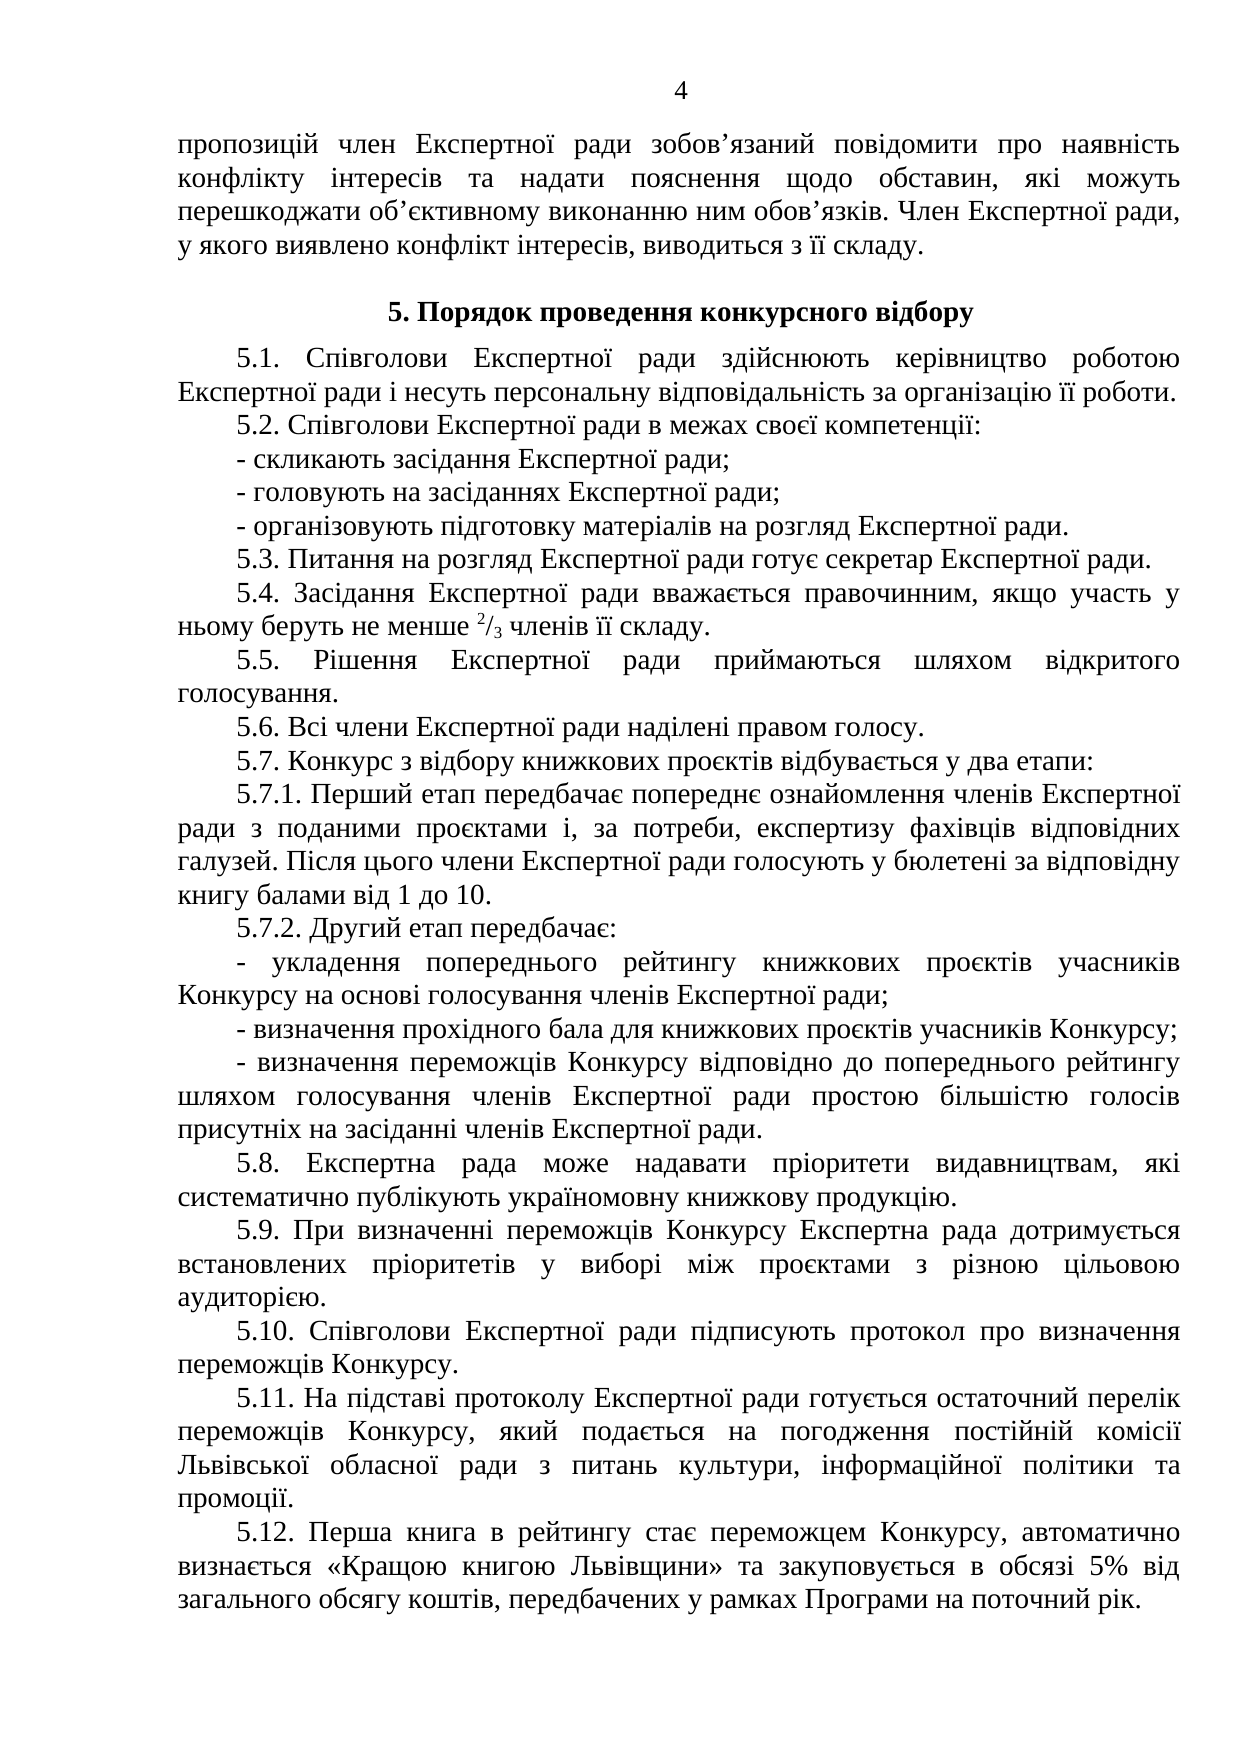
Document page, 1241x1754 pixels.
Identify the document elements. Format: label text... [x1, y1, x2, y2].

text - визначення прохідного бала для книжкових проєктів учасників Конкурсу; [177, 1011, 1181, 1044]
text 5.10. Співголови Експертної ради підписують протокол про визначення переможців Конкурсу. [177, 1313, 1181, 1380]
text 5.7.2. Другий етап передбачає: [177, 910, 1181, 944]
text 5.7. Конкурс з відбору книжкових проєктів відбувається у два етапи: [177, 743, 1181, 776]
text 5.5. Рішення Експертної ради приймаються шляхом відкритого голосування. [177, 642, 1181, 709]
text - головують на засіданнях Експертної ради; [177, 474, 1181, 508]
text 5.4. Засідання Експертної ради вважається правочинним, якщо участь у ньому беруть не менше 2/3 членів її складу. [177, 575, 1181, 642]
text 5.8. Експертна рада може надавати пріоритети видавництвам, які систематично публікують україномовну книжкову продукцію. [177, 1145, 1181, 1212]
text - визначення переможців Конкурсу відповідно до попереднього рейтингу шляхом голосування членів Експертної ради простою більшістю голосів присутніх на засіданні членів Експертної ради. [177, 1044, 1181, 1145]
text 5.12. Перша книга в рейтингу стає переможцем Конкурсу, автоматично визнається «Кращою книгою Львівщини» та закуповується в обсязі 5% від загального обсягу коштів, передбачених у рамках Програми на поточний рік. [177, 1514, 1181, 1615]
text 5. Порядок проведення конкурсного відбору [181, 294, 1181, 328]
text - організовують підготовку матеріалів на розгляд Експертної ради. [177, 508, 1181, 541]
text 5.3. Питання на розгляд Експертної ради готує секретар Експертної ради. [177, 541, 1181, 575]
text 5.6. Всі члени Експертної ради наділені правом голосу. [177, 709, 1181, 743]
text - укладення попереднього рейтингу книжкових проєктів учасників Конкурсу на основі голосування членів Експертної ради; [177, 944, 1181, 1011]
text - скликають засідання Експертної ради; [177, 441, 1181, 474]
text 5.1. Співголови Експертної ради здійснюють керівництво роботою Експертної ради і несуть персональну відповідальність за організацію її роботи. [177, 340, 1181, 407]
text 5.7.1. Перший етап передбачає попереднє ознайомлення членів Експертної ради з поданими проєктами і, за потреби, експертизу фахівців відповідних галузей. Після цього члени Експертної ради голосують у бюлетені за відповідну книгу балами від 1 до 10. [177, 776, 1181, 910]
text 5.9. При визначенні переможців Конкурсу Експертна рада дотримується встановлених пріоритетів у виборі між проєктами з різною цільовою аудиторією. [177, 1212, 1181, 1313]
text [177, 126, 1181, 261]
text 5.2. Співголови Експертної ради в межах своєї компетенції: [177, 407, 1181, 441]
text 5.11. На підставі протоколу Експертної ради готується остаточний перелік переможців Конкурсу, який подається на погодження постійній комісії Львівської обласної ради з питань культури, інформаційної політики та промоції. [177, 1380, 1181, 1514]
